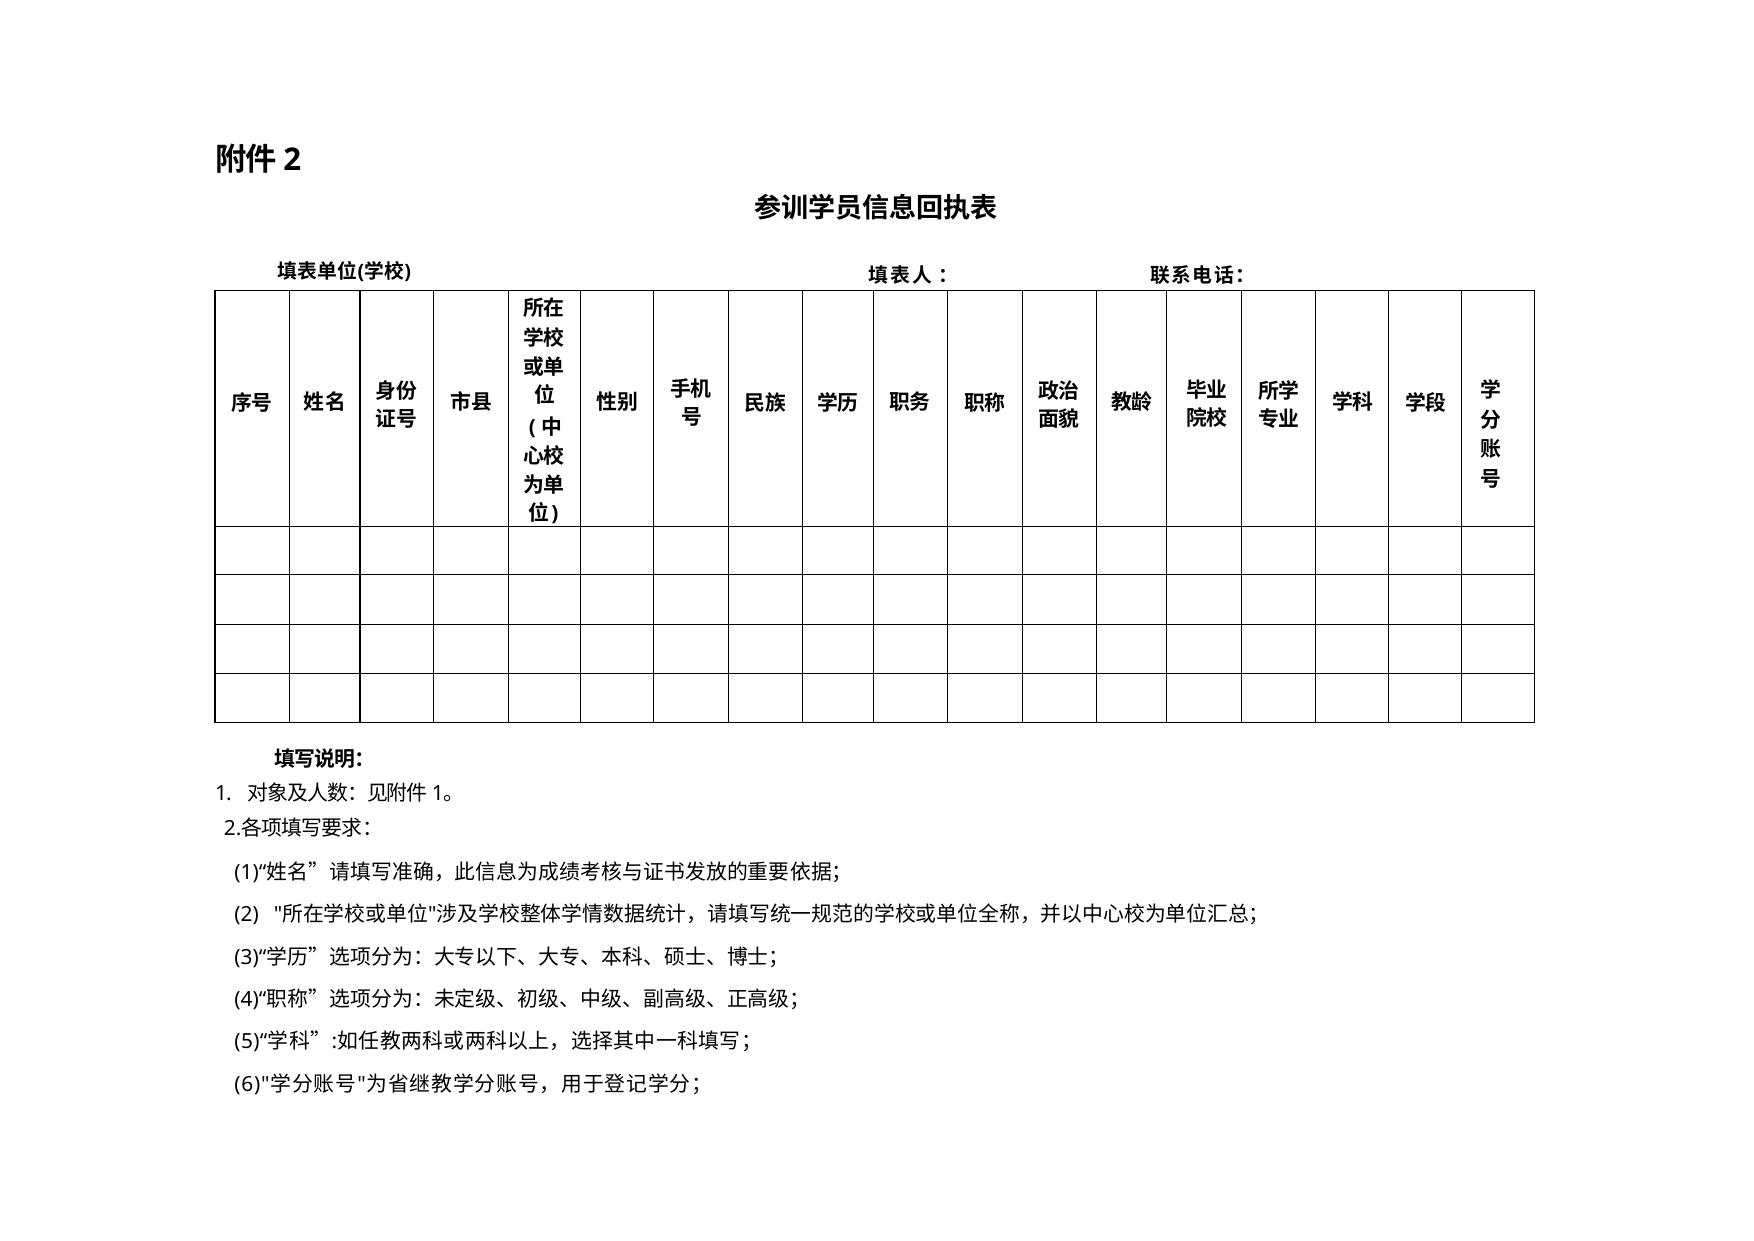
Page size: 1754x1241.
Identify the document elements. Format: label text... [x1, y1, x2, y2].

table_cell [874, 575, 947, 624]
table_cell [434, 575, 508, 624]
table_cell [1316, 625, 1388, 673]
table_cell [290, 625, 359, 673]
table_cell [1389, 674, 1461, 722]
table_header 性别 [581, 291, 653, 526]
table_cell [874, 625, 947, 673]
text 附件2 [215, 137, 744, 179]
table_header 政治 面貌 [1023, 291, 1096, 526]
table_header 教龄 [1097, 291, 1166, 526]
table_cell [509, 527, 580, 574]
table_cell [1389, 575, 1461, 624]
table_cell [1023, 527, 1096, 574]
table_cell [1242, 575, 1315, 624]
table_cell [290, 674, 359, 722]
table_cell [361, 625, 433, 673]
table_cell [1023, 674, 1096, 722]
table_cell [1097, 625, 1166, 673]
text (1)“姓名”请填写准确，此信息为成绩考核与证书发放的重要依据； [234, 857, 1536, 885]
text 参训学员信息回执表 [754, 203, 1139, 262]
text (3)“学历”选项分为：大专以下、大专、本科、硕士、博士； [234, 942, 1536, 970]
table_cell [434, 625, 508, 673]
table_cell [1389, 625, 1461, 673]
table_cell [1242, 625, 1315, 673]
table_cell [509, 674, 580, 722]
table_cell [1023, 575, 1096, 624]
table_cell [1023, 625, 1096, 673]
table_cell [803, 625, 873, 673]
table_cell [216, 625, 289, 673]
table_cell [1097, 575, 1166, 624]
table_cell [654, 527, 728, 574]
table_header 民族 [729, 291, 802, 526]
table_cell [1462, 625, 1534, 673]
table_cell [1242, 674, 1315, 722]
text 填表人 ： [869, 262, 1139, 287]
table_header 所在 学校 或单 位 ( 中 心校 为单 位) [509, 291, 580, 526]
table_cell [216, 527, 289, 574]
table_cell [1097, 674, 1166, 722]
table_cell [948, 625, 1022, 673]
table_cell [1462, 575, 1534, 624]
table_cell [654, 575, 728, 624]
table_cell [290, 527, 359, 574]
text (6)"学分账号"为省继教学分账号，用于登记学分； [234, 1069, 1536, 1097]
table_cell [1462, 527, 1534, 574]
table_cell [803, 575, 873, 624]
table_cell [1167, 674, 1241, 722]
table_header 身份 证号 [361, 291, 433, 526]
table_cell [874, 674, 947, 722]
table_cell [581, 575, 653, 624]
table_cell [803, 527, 873, 574]
table_header 学历 [803, 291, 873, 526]
table_cell [509, 625, 580, 673]
table_header 序号 [216, 291, 289, 526]
table_cell [216, 674, 289, 722]
table_cell [361, 674, 433, 722]
table_cell [729, 625, 802, 673]
table_cell [874, 527, 947, 574]
table_cell [581, 674, 653, 722]
table_cell [1242, 527, 1315, 574]
table_header 手机 号 [654, 291, 728, 526]
table_cell [581, 625, 653, 673]
table_cell [509, 575, 580, 624]
text (4)“职称”选项分为：未定级、初级、中级、副高级、正高级； [234, 984, 1536, 1012]
table_cell [581, 527, 653, 574]
text (2) "所在学校或单位"涉及学校整体学情数据统计，请填写统一规范的学校或单位全称，并以中心校为单位汇总； [234, 899, 1536, 927]
table_cell [1167, 527, 1241, 574]
table_header 学段 [1389, 291, 1461, 526]
table_header 职务 [874, 291, 947, 526]
table_cell [1462, 674, 1534, 722]
table_header 学科 [1316, 291, 1388, 526]
table_cell [948, 527, 1022, 574]
table_header 所学 专业 [1242, 291, 1315, 526]
table_header 市县 [434, 291, 508, 526]
text (5)“学科”:如任教两科或两科以上，选择其中一科填写； [234, 1027, 1536, 1054]
table_cell [361, 527, 433, 574]
table_cell [216, 575, 289, 624]
table_cell [654, 625, 728, 673]
table_header 学分 账号 [1462, 291, 1534, 526]
text 填表单位(学校) [277, 261, 744, 283]
table_cell [1316, 527, 1388, 574]
table_cell [803, 674, 873, 722]
text 2.各项填写要求： [224, 813, 1536, 841]
table_cell [729, 527, 802, 574]
table_cell [1167, 625, 1241, 673]
table_cell [729, 674, 802, 722]
table_cell [729, 575, 802, 624]
table_header 职称 [948, 291, 1022, 526]
table_cell [1316, 674, 1388, 722]
table_cell [1316, 575, 1388, 624]
table_cell [948, 575, 1022, 624]
text 填写说明： [274, 744, 1536, 772]
table_cell [1389, 527, 1461, 574]
table_cell [654, 674, 728, 722]
table_cell [361, 575, 433, 624]
table_header 毕业 院校 [1167, 291, 1241, 526]
table_cell [434, 674, 508, 722]
list 对象及人数：见附件1。 [215, 778, 1536, 806]
text 联系电话： [1150, 264, 1536, 287]
table_cell [948, 674, 1022, 722]
table_cell [434, 527, 508, 574]
table_cell [290, 575, 359, 624]
table_cell [1167, 575, 1241, 624]
table_cell [1097, 527, 1166, 574]
table_header 姓名 [290, 291, 359, 526]
